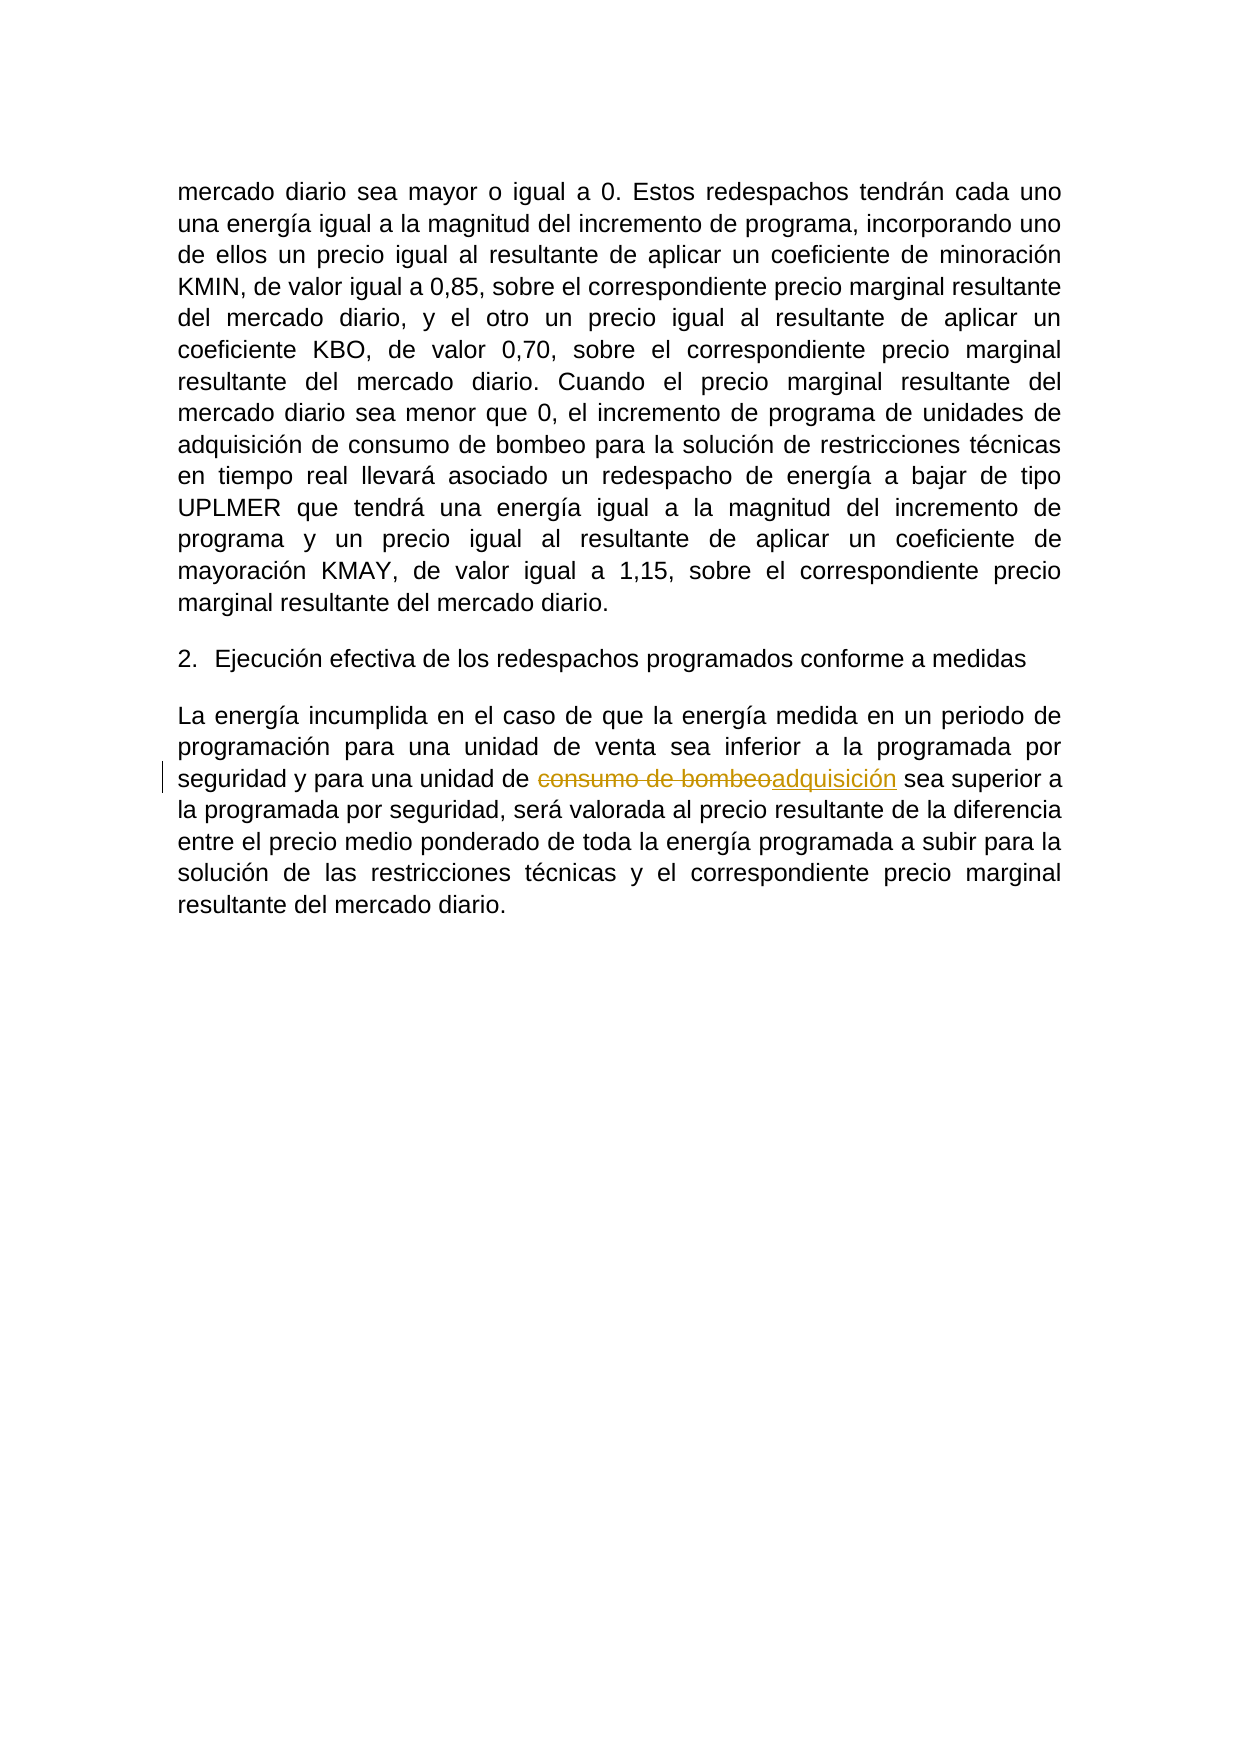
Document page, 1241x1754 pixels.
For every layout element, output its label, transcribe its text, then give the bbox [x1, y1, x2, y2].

list Ejecución efectiva de los redespachos programados conforme a medidas [177, 644, 1063, 673]
text La energía incumplida en el caso de que la energía medida en un periodo de programación para una unidad de venta sea inferior a la programada por seguridad y para una unidad de sea superior a la programada por seguridad, será valorada al precio resultante de la diferencia entre el precio medio ponderado de toda la energía programada a subir para la solución de las restricciones técnicas y el correspondiente precio marginal resultante del mercado diario. [177, 701, 1063, 919]
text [177, 177, 1063, 616]
